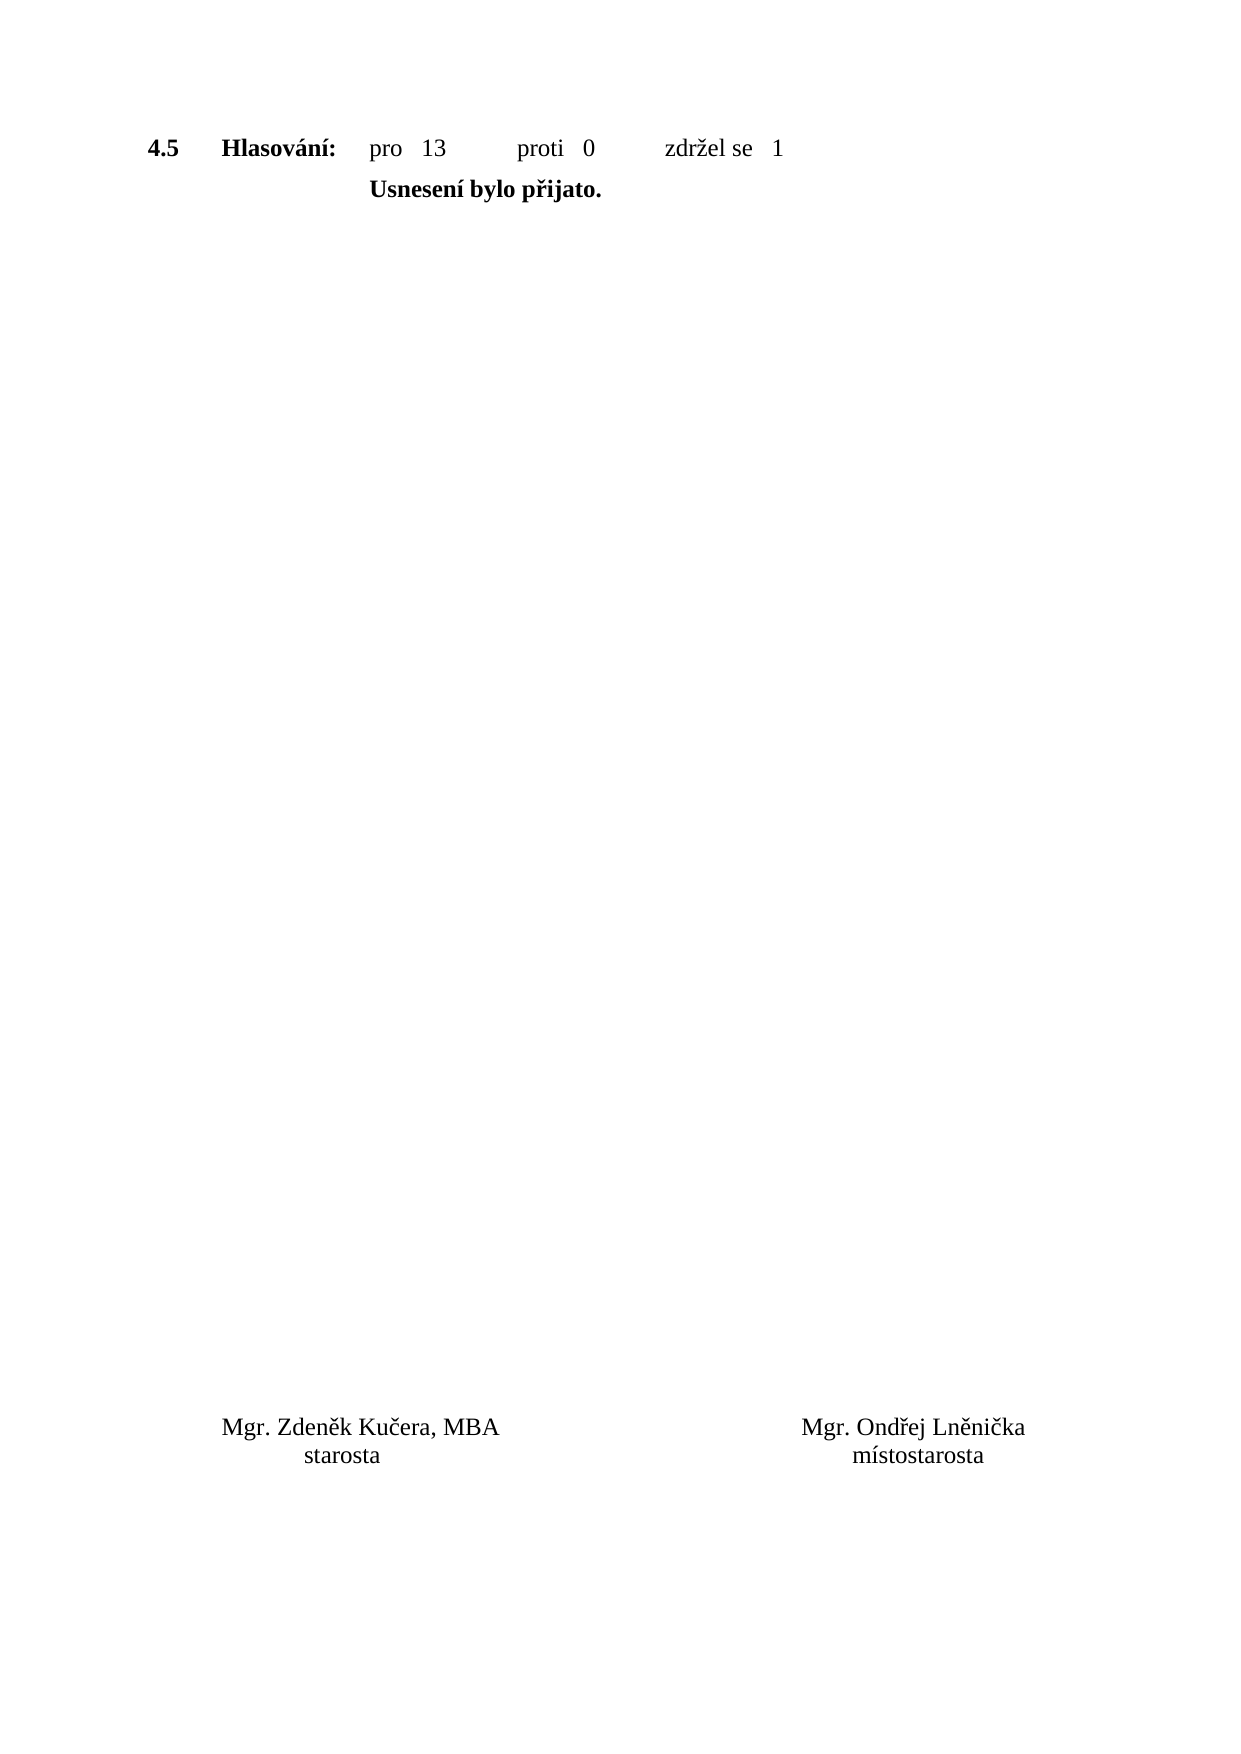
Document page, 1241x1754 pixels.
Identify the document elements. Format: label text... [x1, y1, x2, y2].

text starosta místostarosta [148, 1440, 1093, 1469]
text Mgr. Zdeněk Kučera, MBA Mgr. Ondřej Lněnička [148, 1412, 1093, 1440]
text Usnesení bylo přijato. [148, 174, 1093, 203]
text 4.5 Hlasování: pro 13 proti 0 zdržel se 1 [148, 133, 1093, 162]
